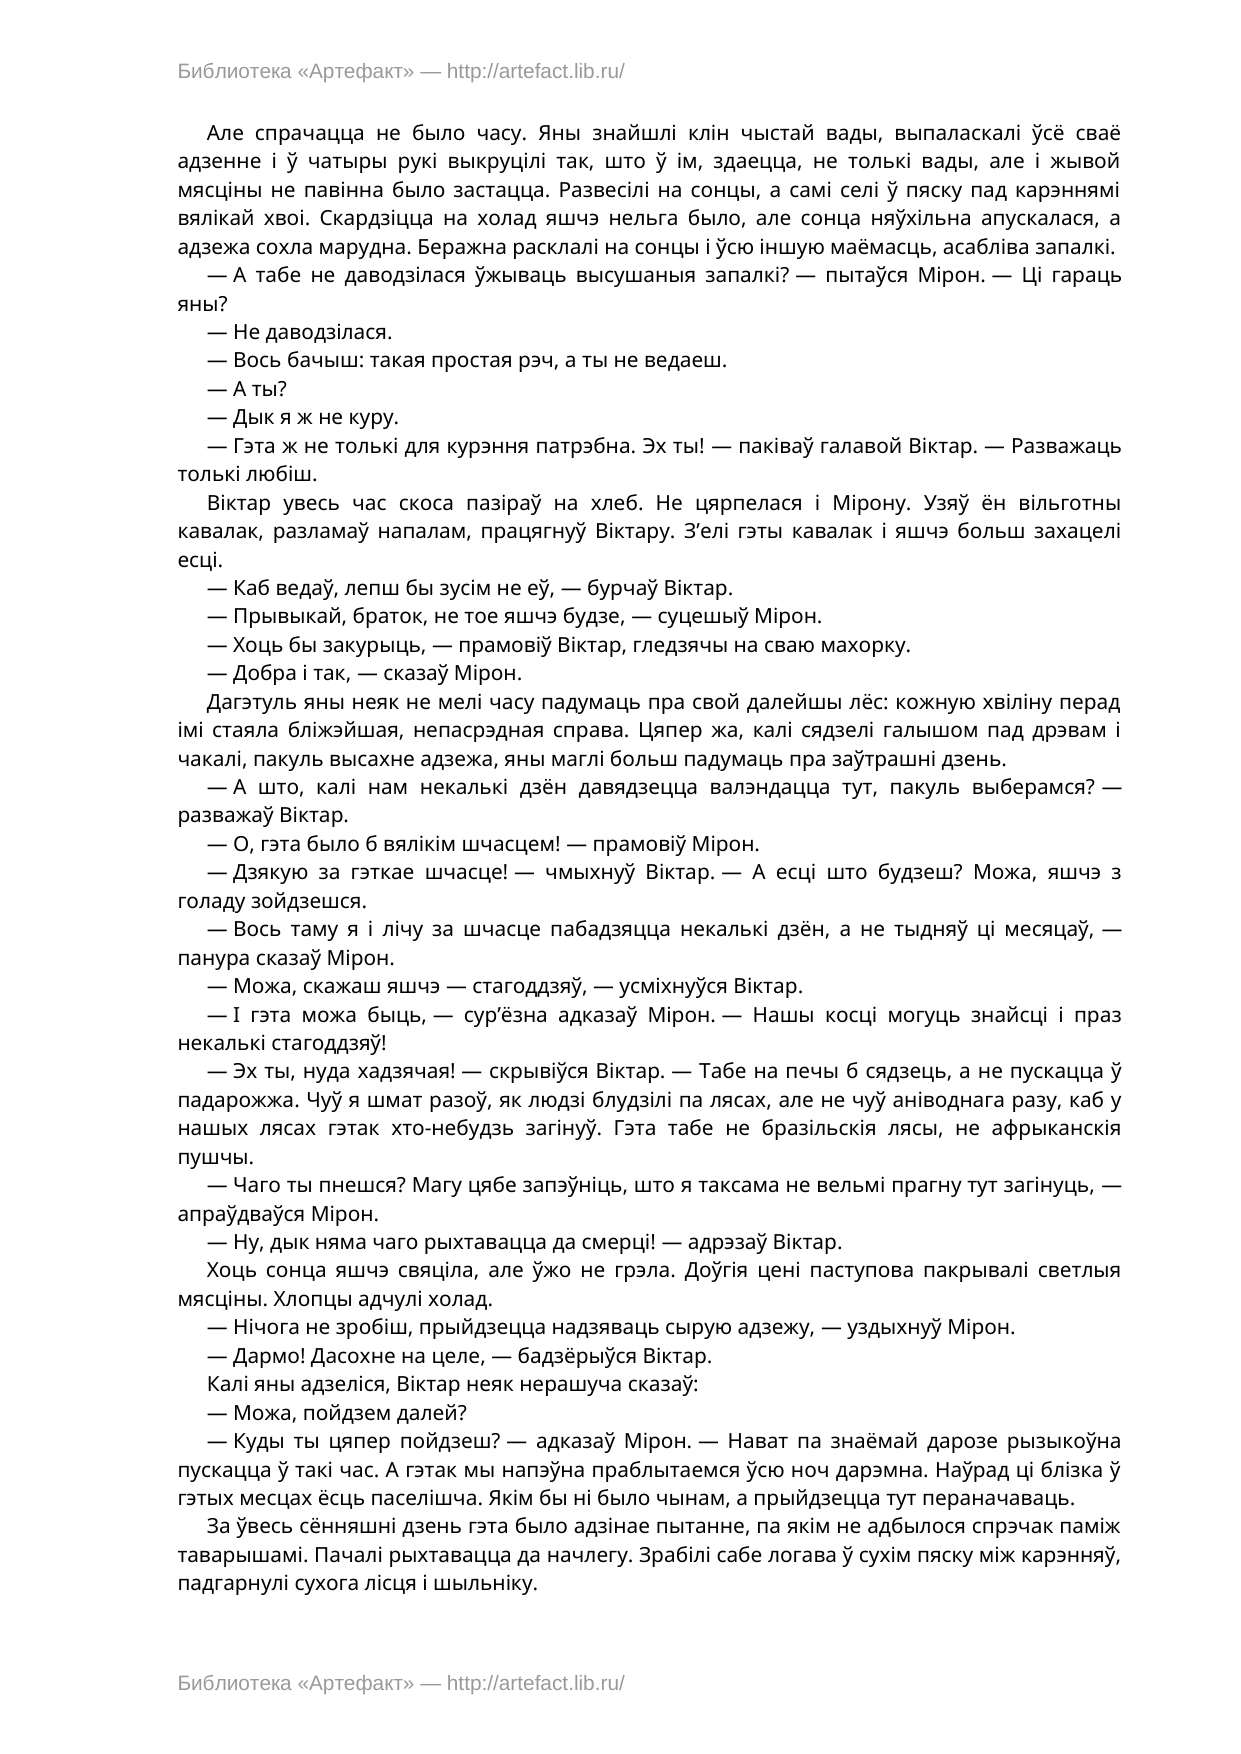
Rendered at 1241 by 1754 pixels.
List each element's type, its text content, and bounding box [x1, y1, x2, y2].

text Дагэтуль яны неяк не мелі часу падумаць пра свой далейшы лёс: кожную хвіліну перад імі стаяла бліжэйшая, непасрэдная справа. Цяпер жа, калі сядзелі галышом пад дрэвам і чакалі, пакуль высахне адзежа, яны маглі больш падумаць пра заўтрашні дзень. [177, 687, 1122, 772]
text — Прывыкай, браток, не тое яшчэ будзе, — суцешыў Мірон. [177, 602, 1122, 630]
text — Можа, пойдзем далей? [177, 1398, 1122, 1426]
text — Можа, скажаш яшчэ — стагоддзяў, — усміхнуўся Віктар. [177, 971, 1122, 1000]
text — Ну, дык няма чаго рыхтавацца да смерці! — адрэзаў Віктар. [177, 1227, 1122, 1256]
text — Добра і так, — сказаў Мірон. [177, 658, 1122, 687]
text — Эх ты, нуда хадзячая! — скрывіўся Віктар. — Табе на печы б сядзець, а не пускацца ў падарожжа. Чуў я шмат разоў, як людзі блудзілі па лясах, але не чуў аніводнага разу, каб у нашых лясах гэтак хто-небудзь загінуў. Гэта табе не бразільскія лясы, не афрыканскія пушчы. [177, 1057, 1122, 1170]
text — Каб ведаў, лепш бы зусім не еў, — бурчаў Віктар. [177, 573, 1122, 602]
text — І гэта можа быць, — сур’ёзна адказаў Мірон. — Нашы косці могуць знайсці і праз некалькі стагоддзяў! [177, 1000, 1122, 1057]
text Віктар увесь час скоса пазіраў на хлеб. Не цярпелася і Мірону. Узяў ён вільготны кавалак, разламаў напалам, працягнуў Віктару. З’елі гэты кавалак і яшчэ больш захацелі есці. [177, 488, 1122, 573]
text — А табе не даводзілася ўжываць высушаныя запалкі? — пытаўся Мірон. — Ці гараць яны? [177, 260, 1122, 317]
text — О, гэта было б вялікім шчасцем! — прамовіў Мірон. [177, 829, 1122, 857]
text За ўвесь сённяшні дзень гэта было адзінае пытанне, па якім не адбылося спрэчак паміж таварышамі. Пачалі рыхтавацца да начлегу. Зрабілі сабе логава ў сухім пяску між карэнняў, падгарнулі сухога лісця і шыльніку. [177, 1512, 1122, 1597]
text — Вось бачыш: такая простая рэч, а ты не ведаеш. [177, 346, 1122, 374]
text — Гэта ж не толькі для курэння патрэбна. Эх ты! — паківаў галавой Віктар. — Разважаць толькі любіш. [177, 431, 1122, 488]
text — Дармо! Дасохне на целе, — бадзёрыўся Віктар. [177, 1341, 1122, 1369]
text — Чаго ты пнешся? Магу цябе запэўніць, што я таксама не вельмі прагну тут загінуць, — апраўдваўся Мірон. [177, 1170, 1122, 1227]
text — Дзякую за гэткае шчасце! — чмыхнуў Віктар. — А есці што будзеш? Можа, яшчэ з голаду зойдзешся. [177, 857, 1122, 914]
text — Нічога не зробіш, прыйдзецца надзяваць сырую адзежу, — уздыхнуў Мірон. [177, 1312, 1122, 1341]
text — Дык я ж не куру. [177, 402, 1122, 431]
text — А што, калі нам некалькі дзён давядзецца валэндацца тут, пакуль выберамся? — разважаў Віктар. [177, 772, 1122, 829]
text — Не даводзілася. [177, 317, 1122, 346]
text Калі яны адзеліся, Віктар неяк нерашуча сказаў: [177, 1369, 1122, 1398]
text — Куды ты цяпер пойдзеш? — адказаў Мірон. — Нават па знаёмай дарозе рызыкоўна пускацца ў такі час. А гэтак мы напэўна праблытаемся ўсю ноч дарэмна. Наўрад ці блізка ў гэтых месцах ёсць паселішча. Якім бы ні было чынам, а прыйдзецца тут пераначаваць. [177, 1426, 1122, 1512]
text — А ты? [177, 374, 1122, 402]
text — Хоць бы закурыць, — прамовіў Віктар, гледзячы на сваю махорку. [177, 630, 1122, 658]
text Хоць сонца яшчэ свяціла, але ўжо не грэла. Доўгія цені паступова пакрывалі светлыя мясціны. Хлопцы адчулі холад. [177, 1256, 1122, 1312]
text Але спрачацца не было часу. Яны знайшлі клін чыстай вады, выпаласкалі ўсё сваё адзенне і ў чатыры рукі выкруцілі так, што ў ім, здаецца, не толькі вады, але і жывой мясціны не павінна было застацца. Развесілі на сонцы, а самі селі ў пяску пад карэннямі вялікай хвоі. Скардзіцца на холад яшчэ нельга было, але сонца няўхільна апускалася, а адзежа сохла марудна. Беражна расклалі на сонцы і ўсю іншую маёмасць, асабліва запалкі. [177, 118, 1122, 260]
text — Вось таму я і лічу за шчасце пабадзяцца некалькі дзён, а не тыдняў ці месяцаў, — панура сказаў Мірон. [177, 914, 1122, 971]
